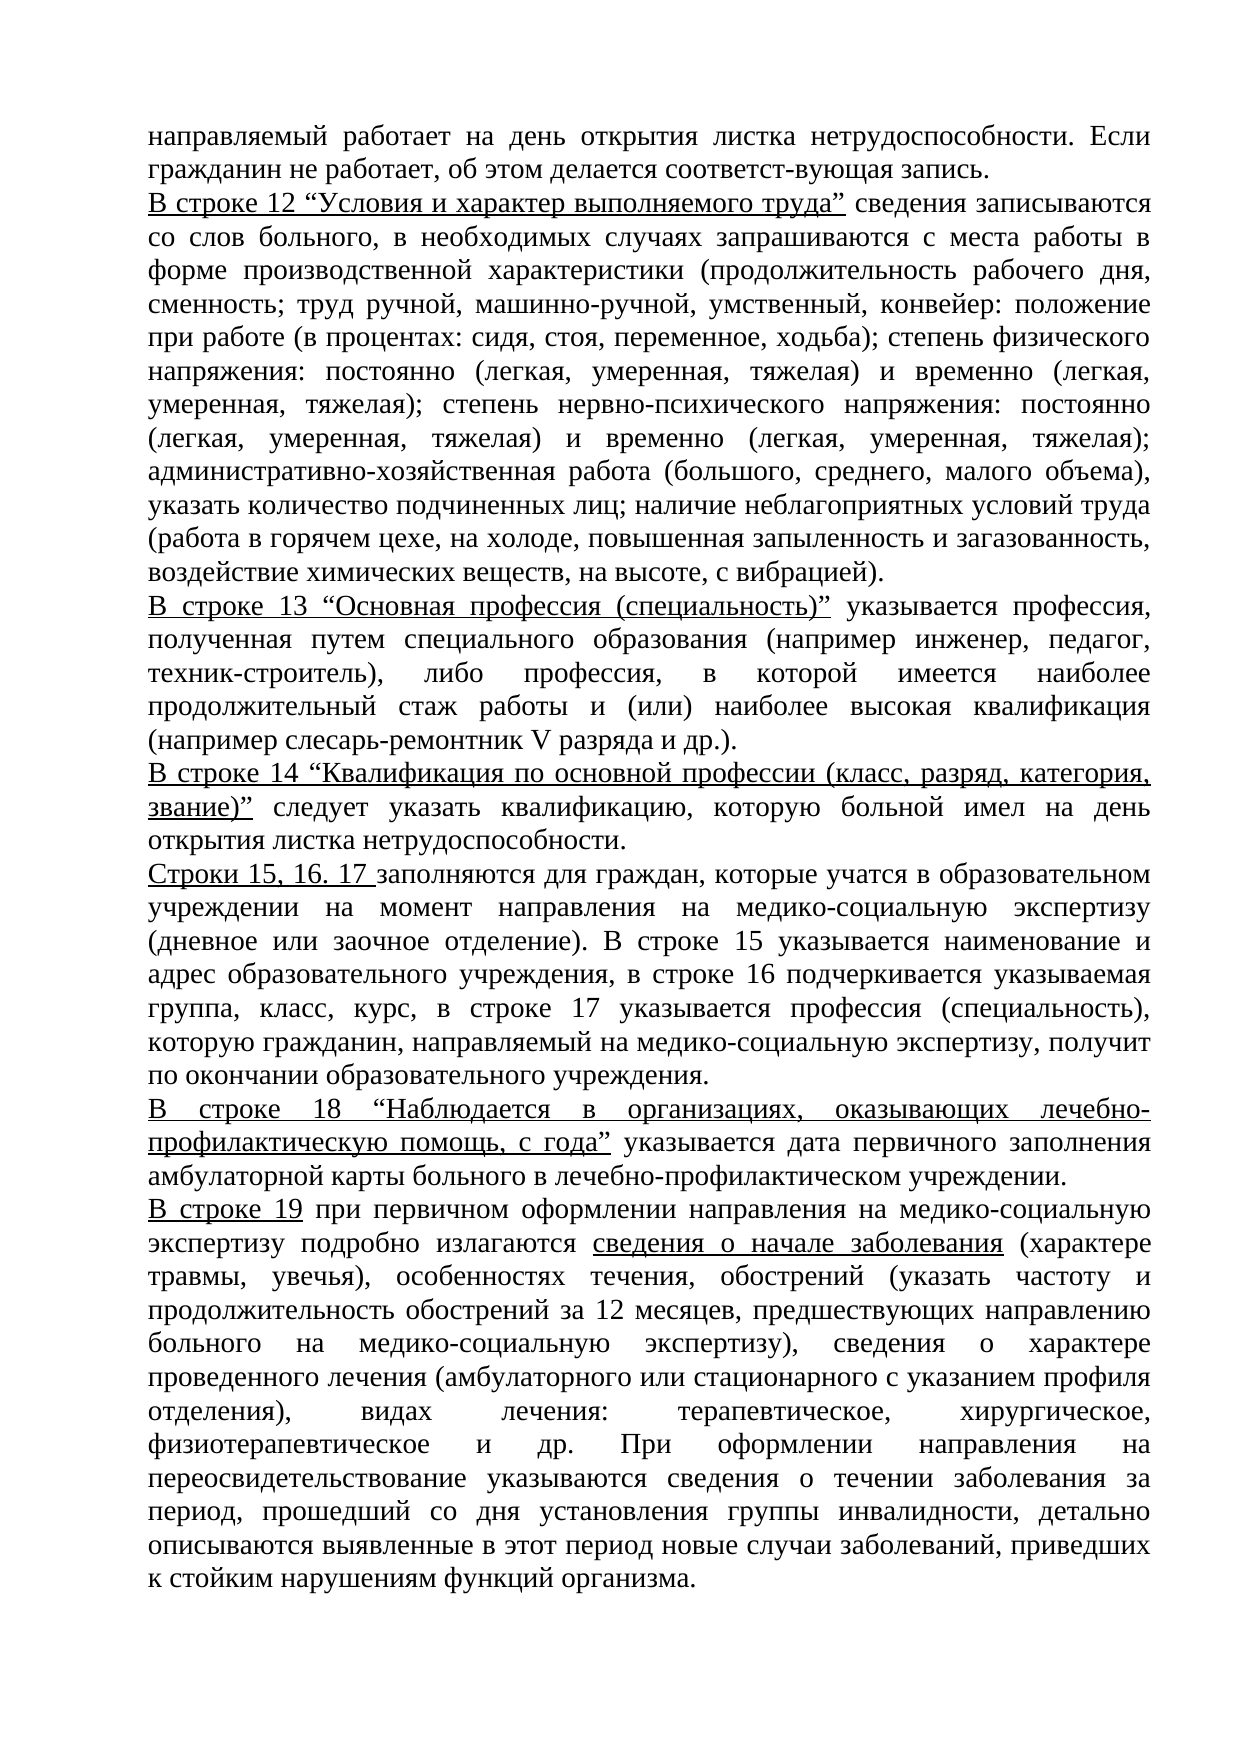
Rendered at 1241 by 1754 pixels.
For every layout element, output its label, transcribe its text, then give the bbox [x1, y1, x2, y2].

text В строке 13 “Основная профессия (специальность)” указывается профессия, полученная путем специального образования (например инженер, педагог, техник-строитель), либо профессия, в которой имеется наиболее продолжительный стаж работы и (или) наиболее высокая квалификация (например слесарь-ремонтник V разряда и др.). [148, 588, 1152, 755]
text В строке 14 “Квалификация по основной профессии (класс, разряд, категория, звание)” следует указать квалификацию, которую больной имел на день открытия листка нетрудоспособности. [148, 755, 1152, 856]
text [148, 118, 1152, 185]
text Строки 15, 16. 17 заполняются для граждан, которые учатся в образовательном учреждении на момент направления на медико-социальную экспертизу (дневное или заочное отделение). В строке 15 указывается наименование и адрес образовательного учреждения, в строке 16 подчеркивается указываемая группа, класс, курс, в строке 17 указывается профессия (специальность), которую гражданин, направляемый на медико-социальную экспертизу, получит по окончании образовательного учреждения. [148, 856, 1152, 1091]
text В строке 19 при первичном оформлении направления на медико-социальную экспертизу подробно излагаются сведения о начале заболевания (характере травмы, увечья), особенностях течения, обострений (указать частоту и продолжительность обострений за 12 месяцев, предшествующих направлению больного на медико-социальную экспертизу), сведения о характере проведенного лечения (амбулаторного или стационарного с указанием профиля отделения), видах лечения: терапевтическое, хирургическое, физиотерапевтическое и др. При оформлении направления на переосвидетельствование указываются сведения о течении заболевания за период, прошедший со дня установления группы инвалидности, детально описываются выявленные в этот период новые случаи заболеваний, приведших к стойким нарушениям функций организма. [148, 1191, 1152, 1594]
text В строке 18 “Наблюдается в организациях, оказывающих лечебно-профилактическую помощь, с года” указывается дата первичного заполнения амбулаторной карты больного в лечебно-профилактическом учреждении. [148, 1091, 1152, 1191]
text В строке 12 “Условия и характер выполняемого труда” сведения записываются со слов больного, в необходимых случаях запрашиваются с места работы в форме производственной характеристики (продолжительность рабочего дня, сменность; труд ручной, машинно-ручной, умственный, конвейер: положение при работе (в процентах: сидя, стоя, переменное, ходьба); степень физического напряжения: постоянно (легкая, умеренная, тяжелая) и временно (легкая, умеренная, тяжелая); степень нервно-психического напряжения: постоянно (легкая, умеренная, тяжелая) и временно (легкая, умеренная, тяжелая); административно-хозяйственная работа (большого, среднего, малого объема), указать количество подчиненных лиц; наличие неблагоприятных условий труда (работа в горячем цехе, на холоде, повышенная запыленность и загазованность, воздействие химических веществ, на высоте, с вибрацией). [148, 185, 1152, 588]
